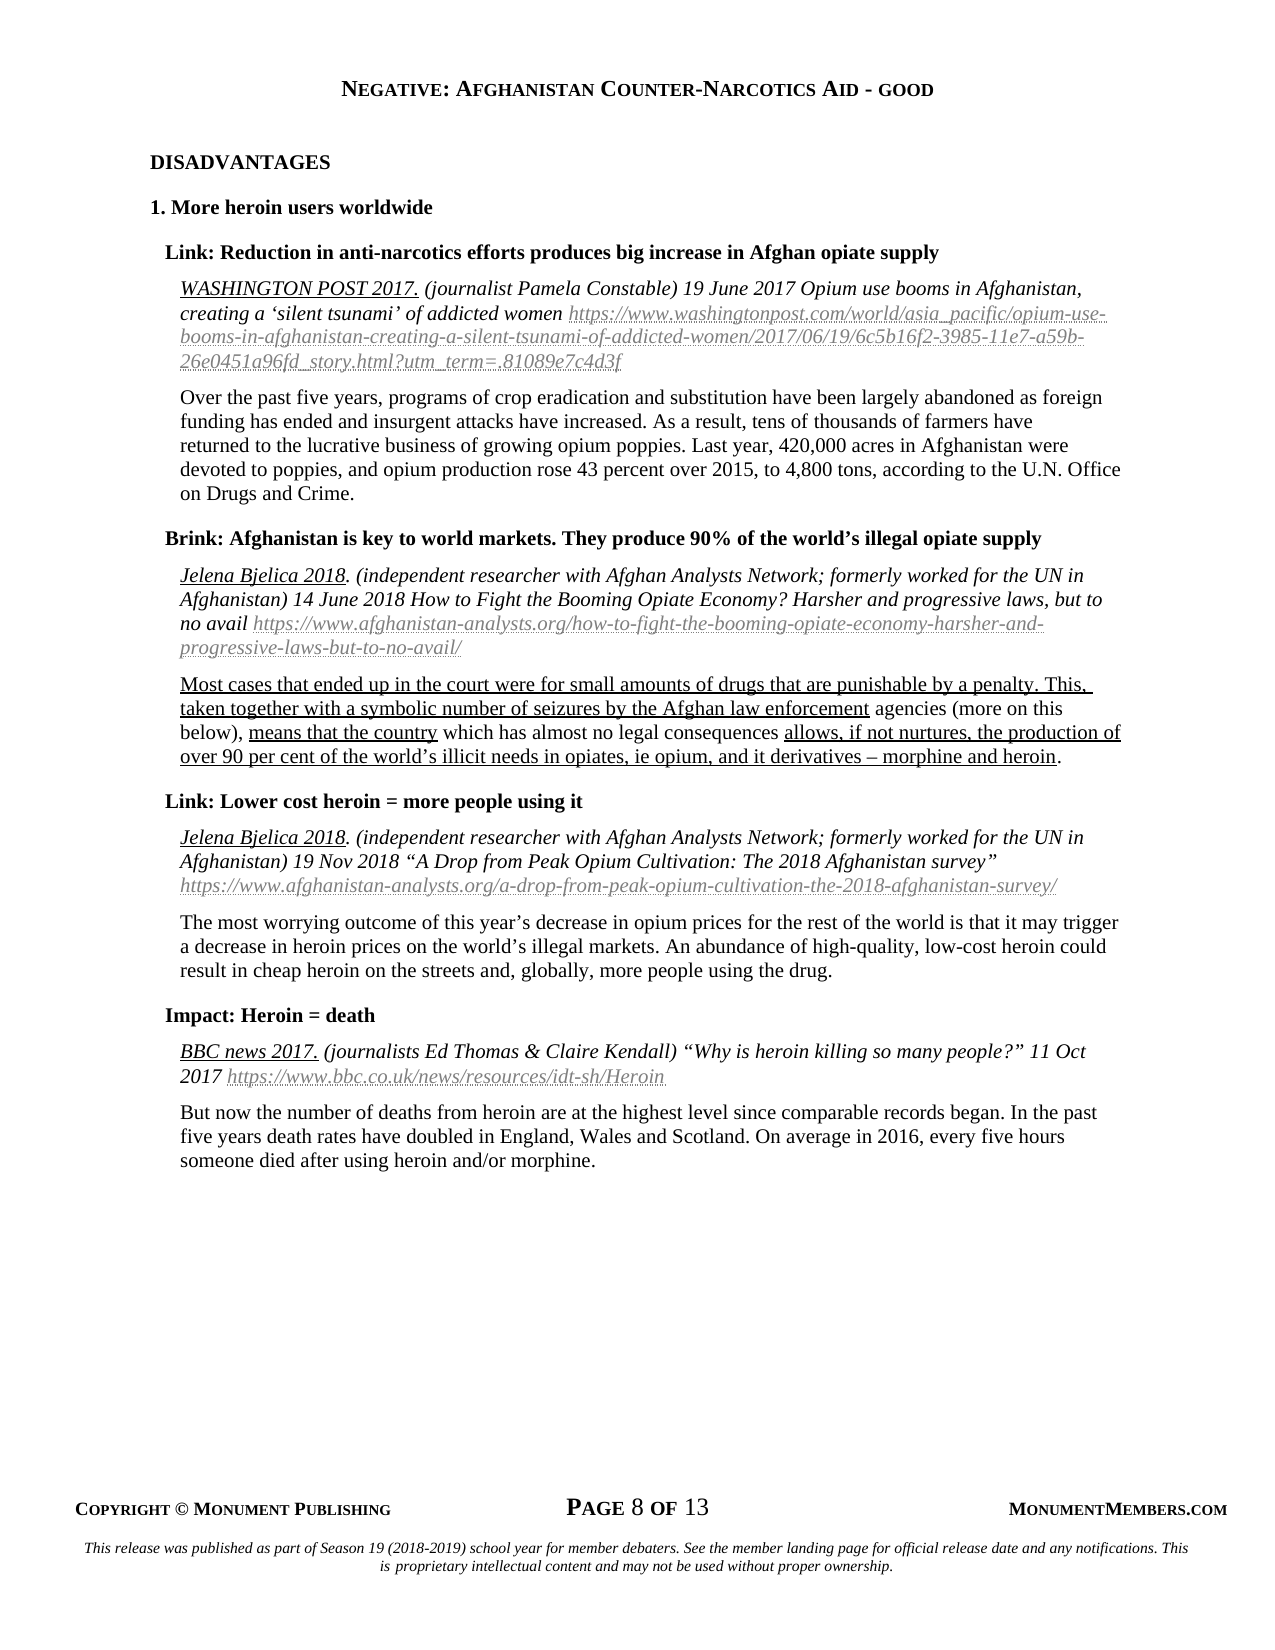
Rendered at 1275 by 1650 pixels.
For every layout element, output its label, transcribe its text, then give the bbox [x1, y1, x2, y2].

text Link: Reduction in anti-narcotics efforts produces big increase in Afghan opiate supply [165, 240, 1125, 264]
text Impact: Heroin = death [165, 1003, 1125, 1027]
text Link: Lower cost heroin = more people using it [165, 789, 1125, 813]
text Jelena Bjelica 2018. (independent researcher with Afghan Analysts Network; formerly worked for the UN in Afghanistan) 14 June 2018 How to Fight the Booming Opiate Economy? Harsher and progressive laws, but to no avail https://www.afghanistan-analysts.org/how-to-fight-the-booming-opiate-economy-harsher-and-progressive-laws-but-to-no-avail/ [180, 563, 1125, 659]
text The most worrying outcome of this year’s decrease in opium prices for the rest of the world is that it may trigger a decrease in heroin prices on the world’s illegal markets. An abundance of high-quality, low-cost heroin could result in cheap heroin on the streets and, globally, more people using the drug. [180, 910, 1125, 982]
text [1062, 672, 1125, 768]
text DISADVANTAGES [150, 150, 1125, 174]
text Jelena Bjelica 2018. (independent researcher with Afghan Analysts Network; formerly worked for the UN in Afghanistan) 19 Nov 2018 “A Drop from Peak Opium Cultivation: The 2018 Afghanistan survey” https://www.afghanistan-analysts.org/a-drop-from-peak-opium-cultivation-the-2018-afghanistan-survey/ [180, 825, 1125, 897]
text WASHINGTON POST 2017. (journalist Pamela Constable) 19 June 2017 Opium use booms in Afghanistan, creating a ‘silent tsunami’ of addicted women https://www.washingtonpost.com/world/asia_pacific/opium-use-booms-in-afghanistan-creating-a-silent-tsunami-of-addicted-women/2017/06/19/6c5b16f2-3985-11e7-a59b-26e0451a96fd_story.html?utm_term=.81089e7c4d3f [180, 276, 1125, 373]
text Over the past five years, programs of crop eradication and substitution have been largely abandoned as foreign funding has ended and insurgent attacks have increased. As a result, tens of thousands of farmers have returned to the lucrative business of growing opium poppies. Last year, 420,000 acres in Afghanistan were devoted to poppies, and opium production rose 43 percent over 2015, to 4,800 tons, according to the U.N. Office on Drugs and Crime. [180, 385, 1125, 505]
text 1. More heroin users worldwide [150, 195, 1125, 219]
text BBC news 2017. (journalists Ed Thomas & Claire Kendall) “Why is heroin killing so many people?” 11 Oct 2017 https://www.bbc.co.uk/news/resources/idt-sh/Heroin [180, 1039, 1125, 1088]
text Brink: Afghanistan is key to world markets. They produce 90% of the world’s illegal opiate supply [165, 526, 1125, 550]
text But now the number of deaths from heroin are at the highest level since comparable records began. In the past five years death rates have doubled in England, Wales and Scotland. On average in 2016, every five hours someone died after using heroin and/or morphine. [180, 1100, 1125, 1172]
